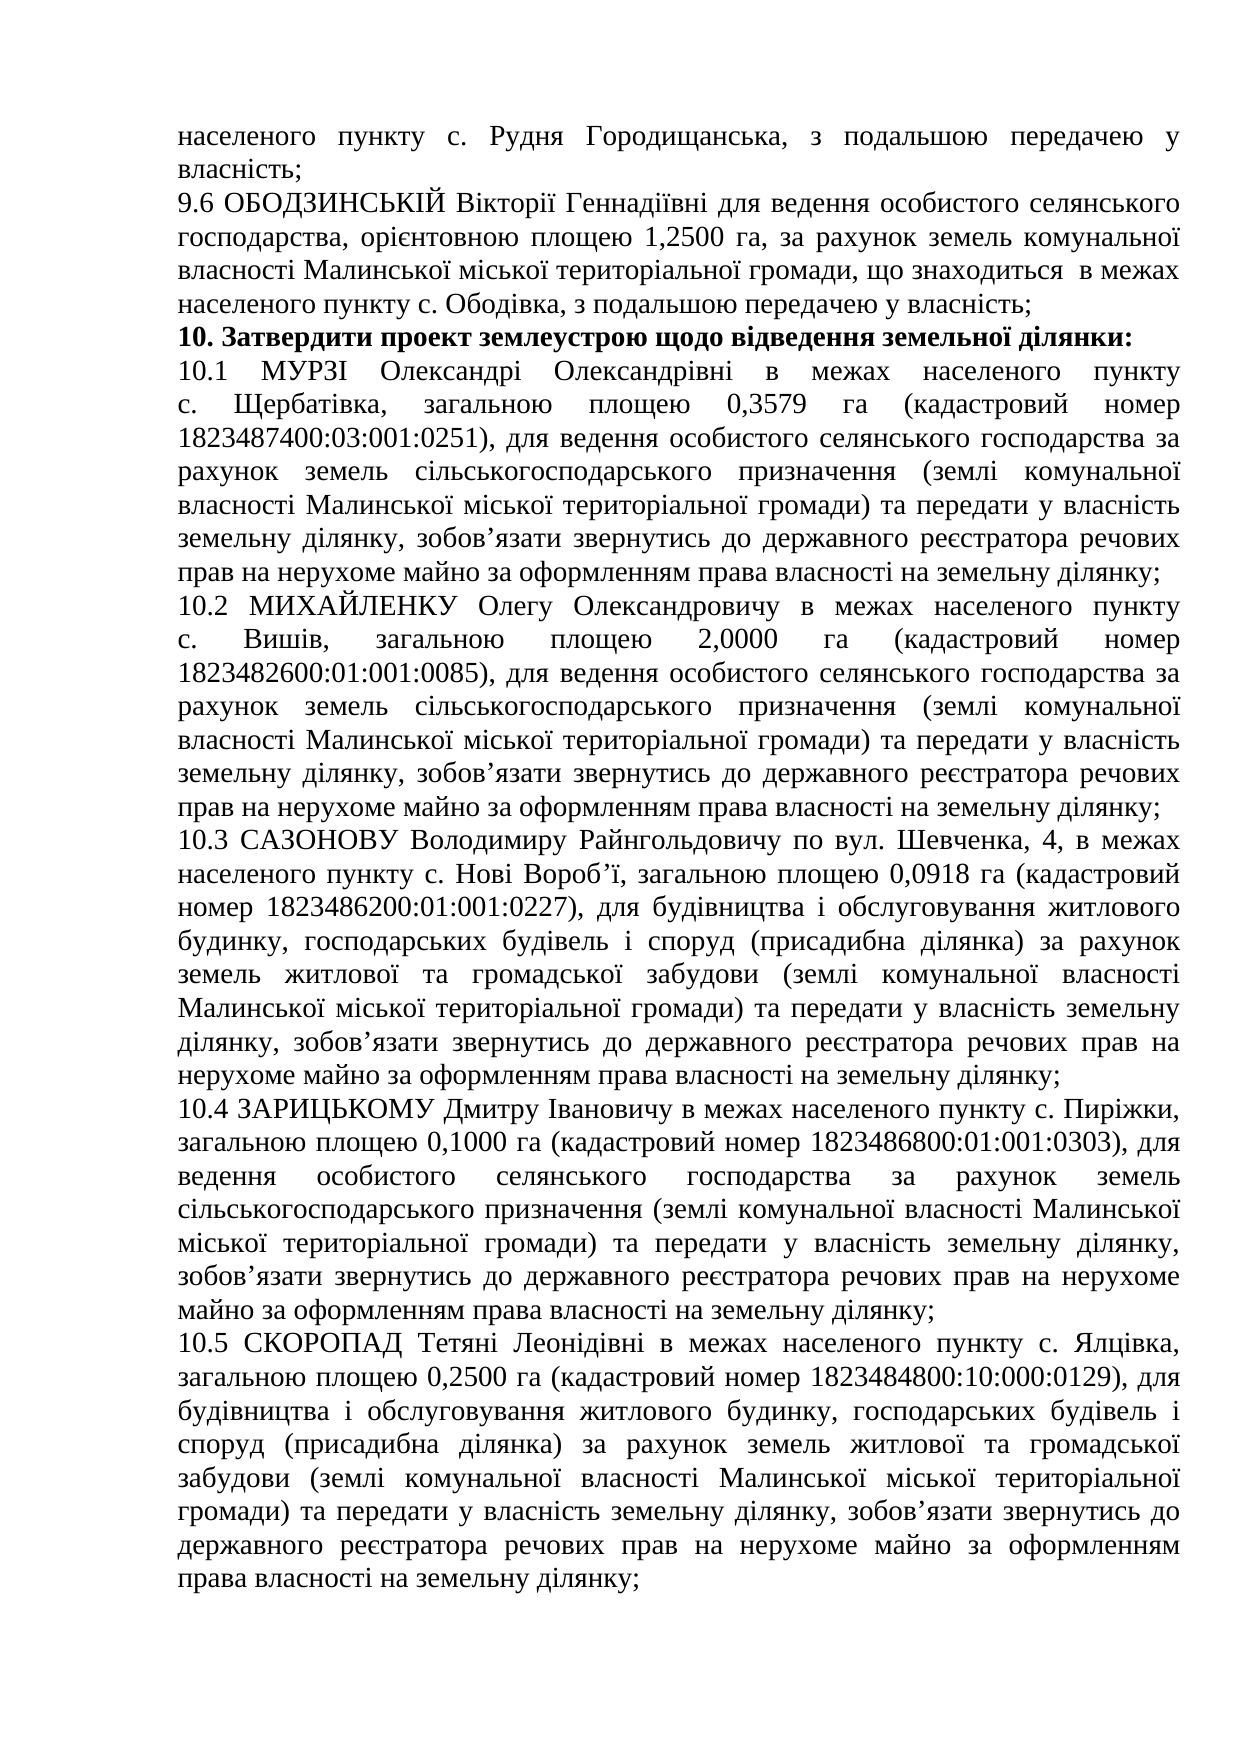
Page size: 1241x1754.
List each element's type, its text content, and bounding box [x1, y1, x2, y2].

text 10.2 МИХАЙЛЕНКУ Олегу Олександровичу в межах населеного пункту с. Вишів, загальною площею 2,0000 га (кадастровий номер 1823482600:01:001:0085), для ведення особистого селянського господарства за рахунок земель сільськогосподарського призначення (землі комунальної власності Малинської міської територіальної громади) та передати у власність земельну ділянку, зобов’язати звернутись до державного реєстратора речових прав на нерухоме майно за оформленням права власності на земельну ділянку; [177, 588, 1181, 822]
text 10.4 ЗАРИЦЬКОМУ Дмитру Івановичу в межах населеного пункту с. Пиріжки, загальною площею 0,1000 га (кадастровий номер 1823486800:01:001:0303), для ведення особистого селянського господарства за рахунок земель сільськогосподарського призначення (землі комунальної власності Малинської міської територіальної громади) та передати у власність земельну ділянку, зобов’язати звернутись до державного реєстратора речових прав на нерухоме майно за оформленням права власності на земельну ділянку; [177, 1091, 1181, 1326]
text 9.6 ОБОДЗИНСЬКІЙ Вікторії Геннадіївні для ведення особистого селянського господарства, орієнтовною площею 1,2500 га, за рахунок земель комунальної власності Малинської міської територіальної громади, що знаходиться в межах населеного пункту с. Ободівка, з подальшою передачею у власність; [177, 185, 1181, 319]
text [177, 118, 1181, 185]
text 10.1 МУРЗІ Олександрі Олександрівні в межах населеного пункту с. Щербатівка, загальною площею 0,3579 га (кадастровий номер 1823487400:03:001:0251), для ведення особистого селянського господарства за рахунок земель сільськогосподарського призначення (землі комунальної власності Малинської міської територіальної громади) та передати у власність земельну ділянку, зобов’язати звернутись до державного реєстратора речових прав на нерухоме майно за оформленням права власності на земельну ділянку; [177, 353, 1181, 588]
text 10.5 СКОРОПАД Тетяні Леонідівні в межах населеного пункту с. Ялцівка, загальною площею 0,2500 га (кадастровий номер 1823484800:10:000:0129), для будівництва і обслуговування житлового будинку, господарських будівель і споруд (присадибна ділянка) за рахунок земель житлової та громадської забудови (землі комунальної власності Малинської міської територіальної громади) та передати у власність земельну ділянку, зобов’язати звернутись до державного реєстратора речових прав на нерухоме майно за оформленням права власності на земельну ділянку; [177, 1326, 1181, 1594]
text 10.3 САЗОНОВУ Володимиру Райнгольдовичу по вул. Шевченка, 4, в межах населеного пункту с. Нові Вороб’ї, загальною площею 0,0918 га (кадастровий номер 1823486200:01:001:0227), для будівництва і обслуговування житлового будинку, господарських будівель і споруд (присадибна ділянка) за рахунок земель житлової та громадської забудови (землі комунальної власності Малинської міської територіальної громади) та передати у власність земельну ділянку, зобов’язати звернутись до державного реєстратора речових прав на нерухоме майно за оформленням права власності на земельну ділянку; [177, 822, 1181, 1091]
text 10. Затвердити проект землеустрою щодо відведення земельної ділянки: [177, 319, 1181, 353]
